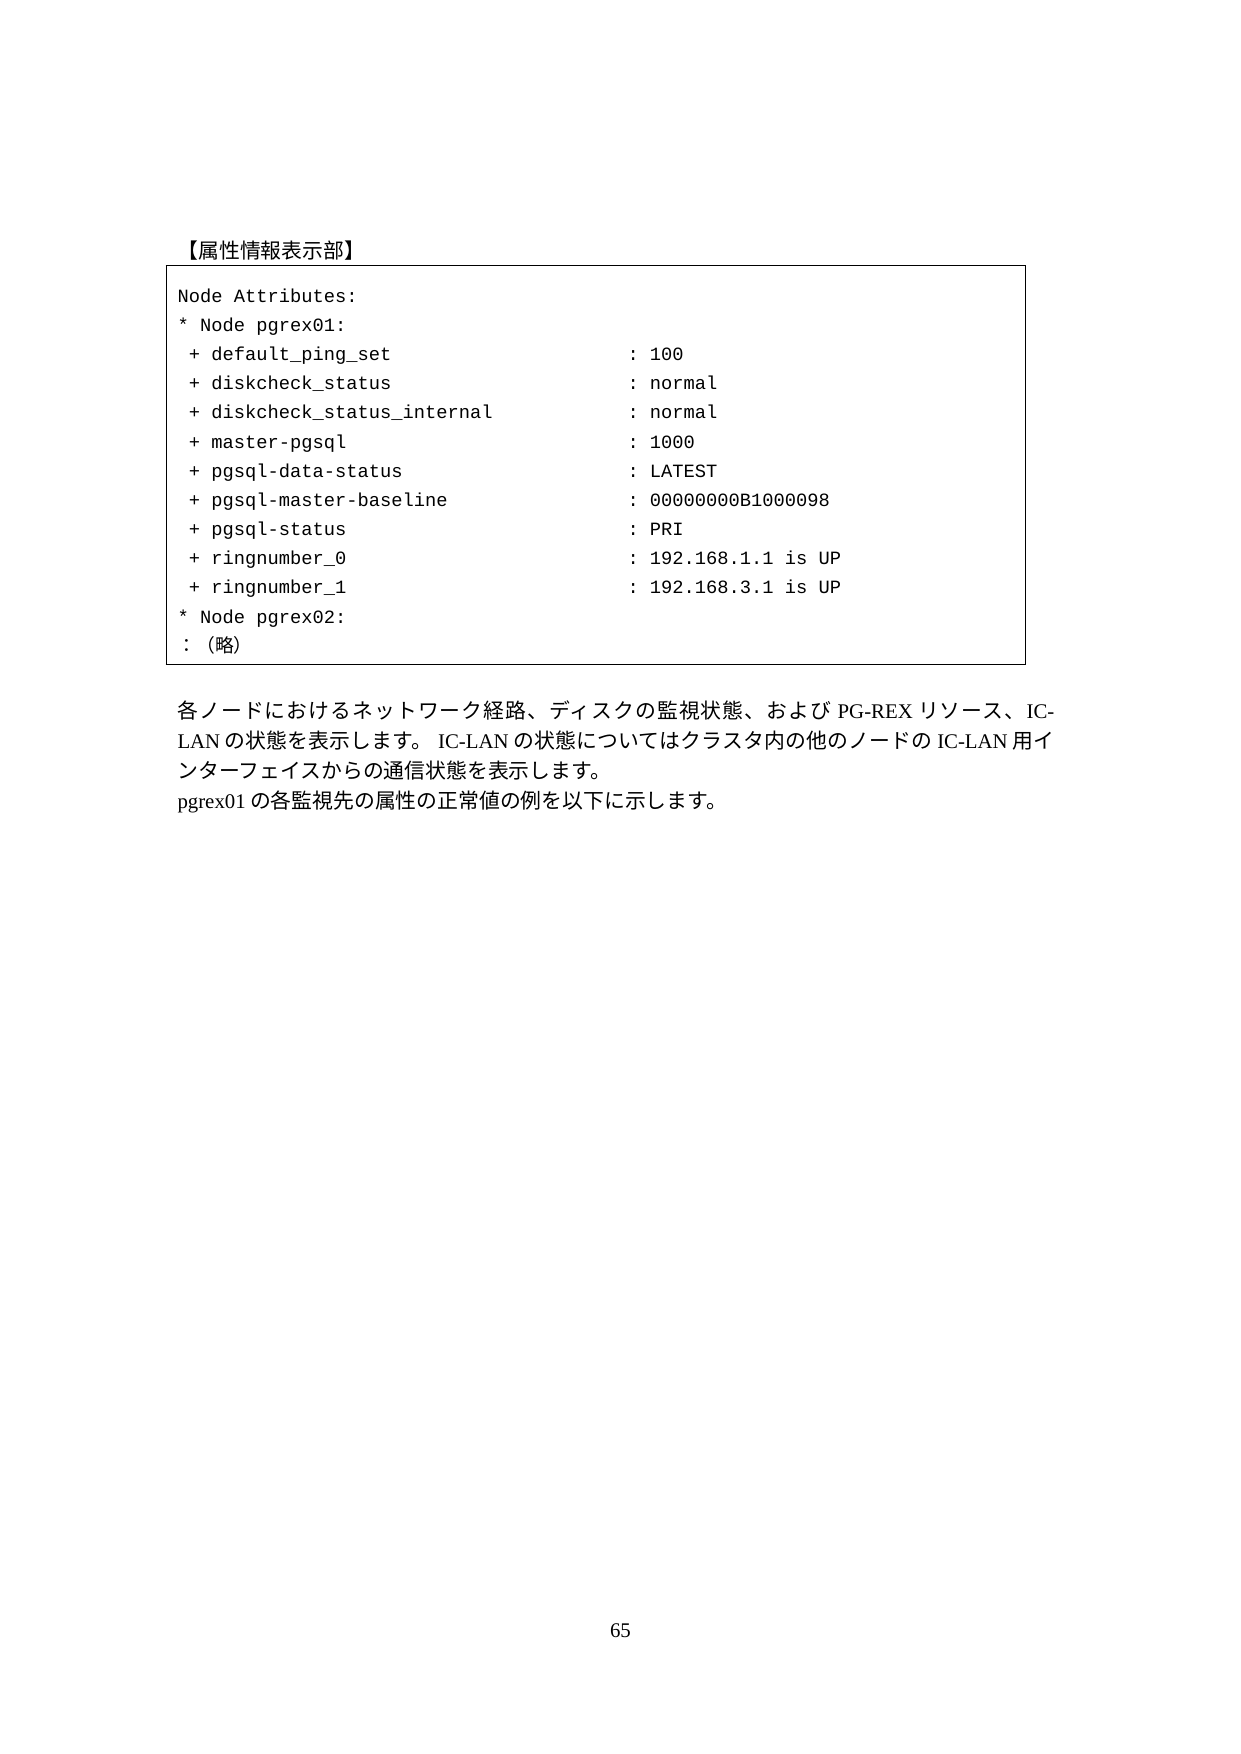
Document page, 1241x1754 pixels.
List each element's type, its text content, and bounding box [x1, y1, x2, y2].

text 各ノードにおけるネットワーク経路、ディスクの監視状態、およびPG-REXリソース、IC-LANの状態を表示します。 IC-LANの状態についてはクラスタ内の他のノードのIC-LAN用インターフェイスからの通信状態を表示します。 [177, 694, 1054, 784]
text 【属性情報表示部】 [177, 236, 1054, 265]
table_header Node Attributes: * Node pgrex01: + default_ping_set : 100 + diskcheck_status : normal + diskcheck_status_internal : normal + master-pgsql : 1000 + pgsql-data-status : LATEST + pgsql-master-baseline : 00000000B1000098 + pgsql-status : PRI + ringnumber_0 : 192.168.1.1 is UP + ringnumber_1 : 192.168.3.1 is UP * Node pgrex02: ：（略） [167, 266, 1025, 664]
text pgrex01の各監視先の属性の正常値の例を以下に示します。 [177, 784, 1054, 815]
